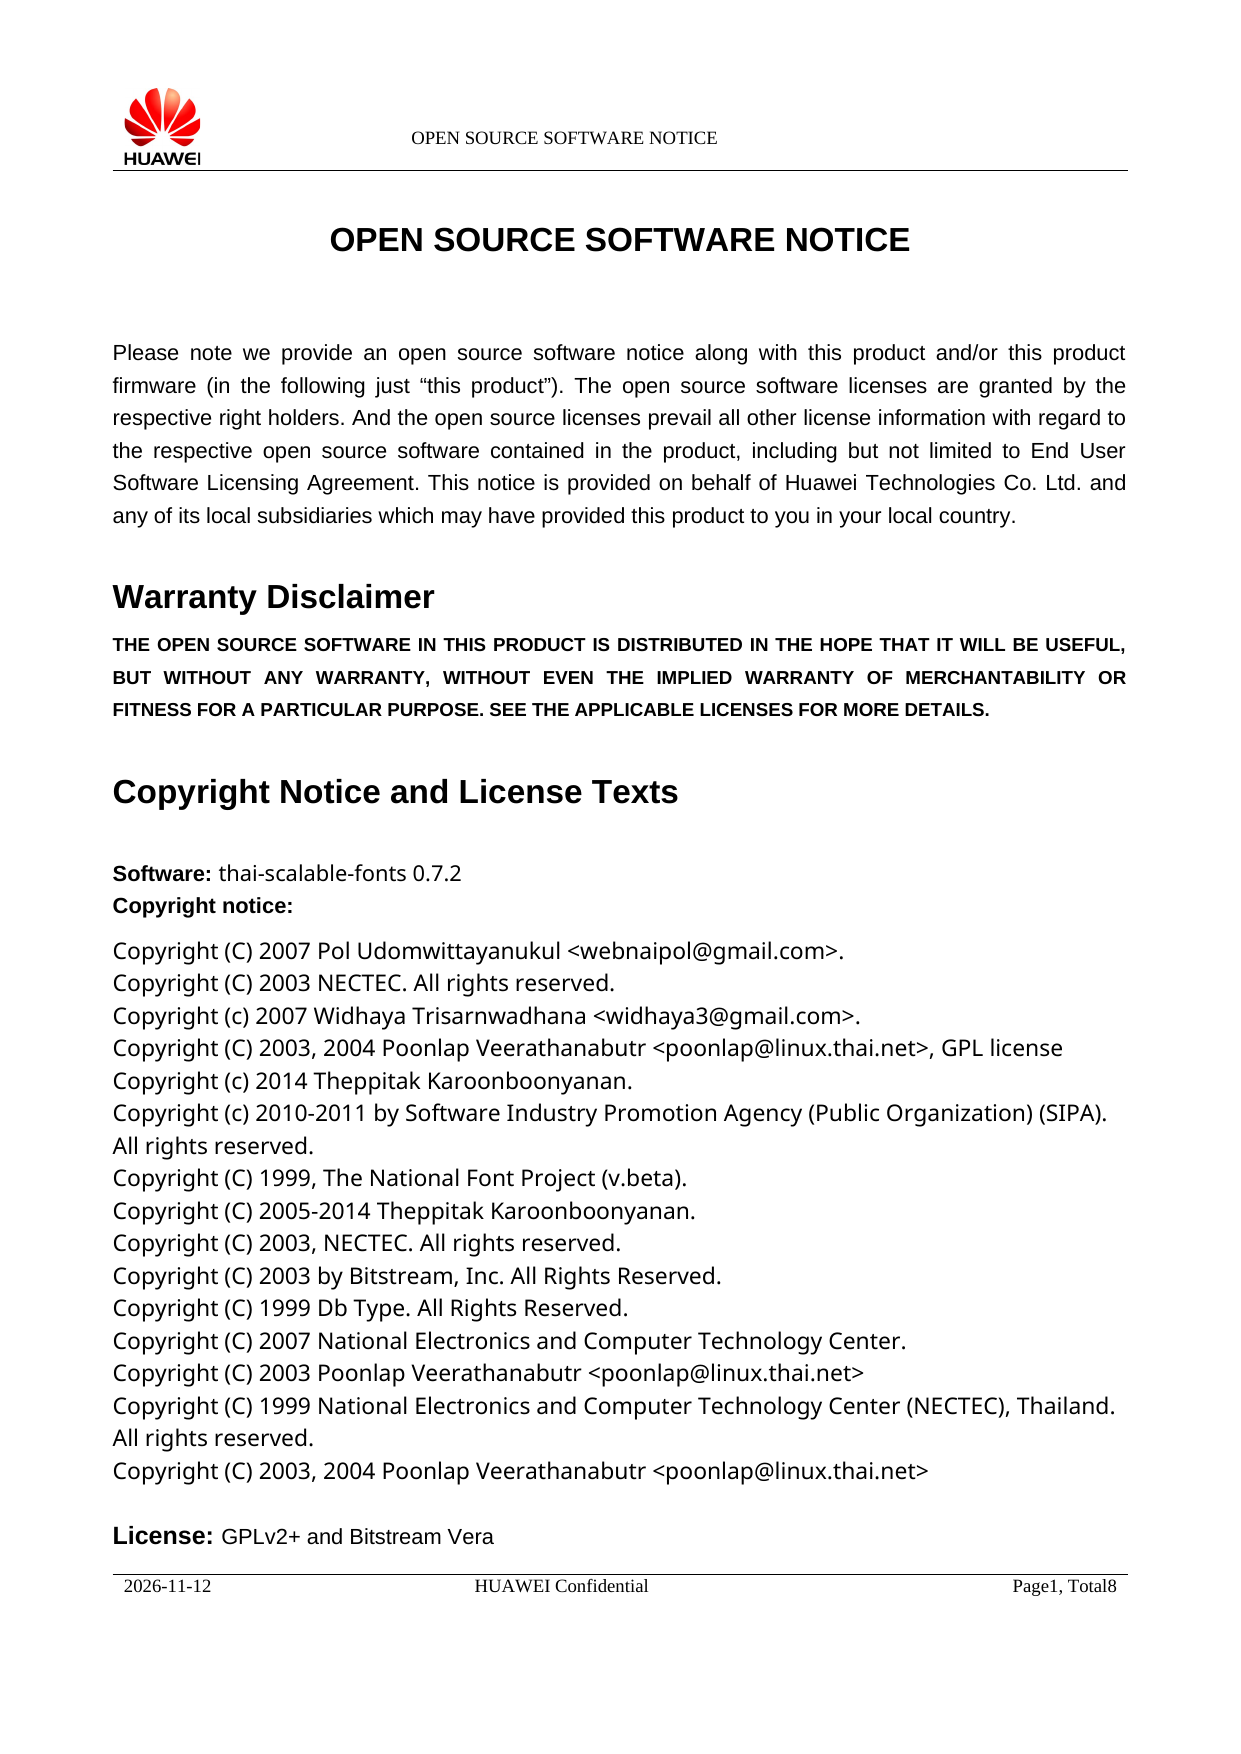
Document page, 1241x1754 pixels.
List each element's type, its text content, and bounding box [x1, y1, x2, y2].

text License: GPLv2+ and Bitstream Vera [112, 1519, 1128, 1551]
text OPEN SOURCE SOFTWARE NOTICE [112, 206, 1128, 271]
text Warranty Disclaimer [112, 564, 1128, 629]
picture [124, 88, 201, 165]
title Software: thai-scalable-fonts 0.7.2 [112, 856, 1128, 889]
text Copyright Notice and License Texts [112, 759, 1128, 824]
text Please note we provide an open source software notice along with this product and/or this product firmware (in the following just “this product”). The open source software licenses are granted by the respective right holders. And the open source licenses prevail all other license information with regard to the respective open source software contained in the product, including but not limited to End User Software Licensing Agreement. This notice is provided on behalf of Huawei Technologies Co. Ltd. and any of its local subsidiaries which may have provided this product to you in your local country. [112, 336, 1128, 531]
text Copyright (C) 2007 Pol Udomwittayanukul <webnaipol@gmail.com>. Copyright (C) 2003 NECTEC. All rights reserved. Copyright (c) 2007 Widhaya Trisarnwadhana <widhaya3@gmail.com>. Copyright (C) 2003, 2004 Poonlap Veerathanabutr <poonlap@linux.thai.net>, GPL license Copyright (c) 2014 Theppitak Karoonboonyanan. Copyright (c) 2010-2011 by Software Industry Promotion Agency (Public Organization) (SIPA). All rights reserved. Copyright (C) 1999, The National Font Project (v.beta). Copyright (C) 2005-2014 Theppitak Karoonboonyanan. Copyright (C) 2003, NECTEC. All rights reserved. Copyright (C) 2003 by Bitstream, Inc. All Rights Reserved. Copyright (C) 1999 Db Type. All Rights Reserved. Copyright (C) 2007 National Electronics and Computer Technology Center. Copyright (C) 2003 Poonlap Veerathanabutr <poonlap@linux.thai.net> Copyright (C) 1999 National Electronics and Computer Technology Center (NECTEC), Thailand. All rights reserved. Copyright (C) 2003, 2004 Poonlap Veerathanabutr <poonlap@linux.thai.net> [112, 934, 1128, 1519]
text The open source software in this product is distributed in the hope that it will be useful, but WITHOUT ANY WARRANTY, without even the implied warranty of MERCHANTABILITY or FITNESS FOR A PARTICULAR PURPOSE. See the applicable licenses for more details. [112, 629, 1128, 726]
text Copyright notice: [112, 889, 1128, 921]
